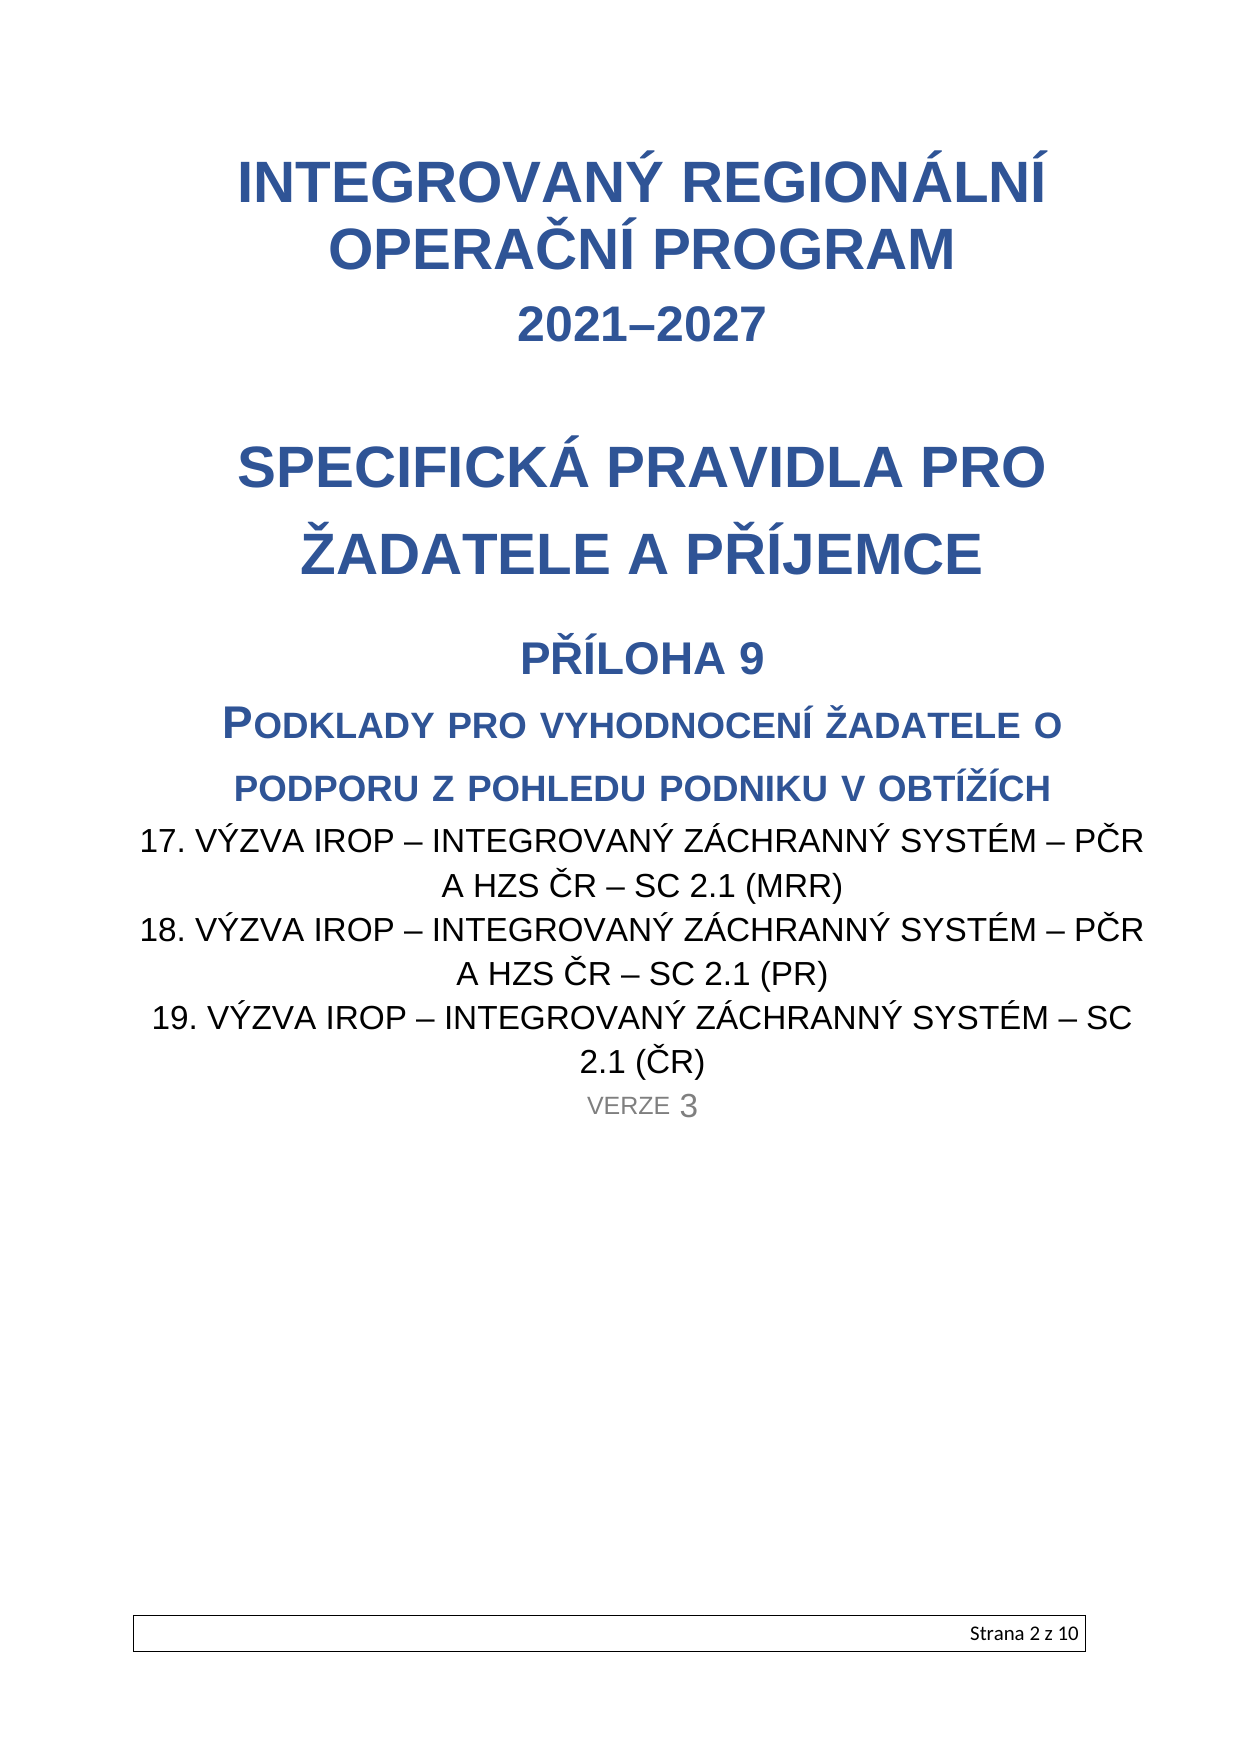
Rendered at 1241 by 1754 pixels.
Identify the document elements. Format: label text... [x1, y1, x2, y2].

text 19. VÝZVA IROP – INTEGROVANÝ ZÁCHRANNÝ SYSTÉM – SC 2.1 (ČR) [133, 148, 1152, 230]
text VERZE 3 [133, 236, 1152, 274]
